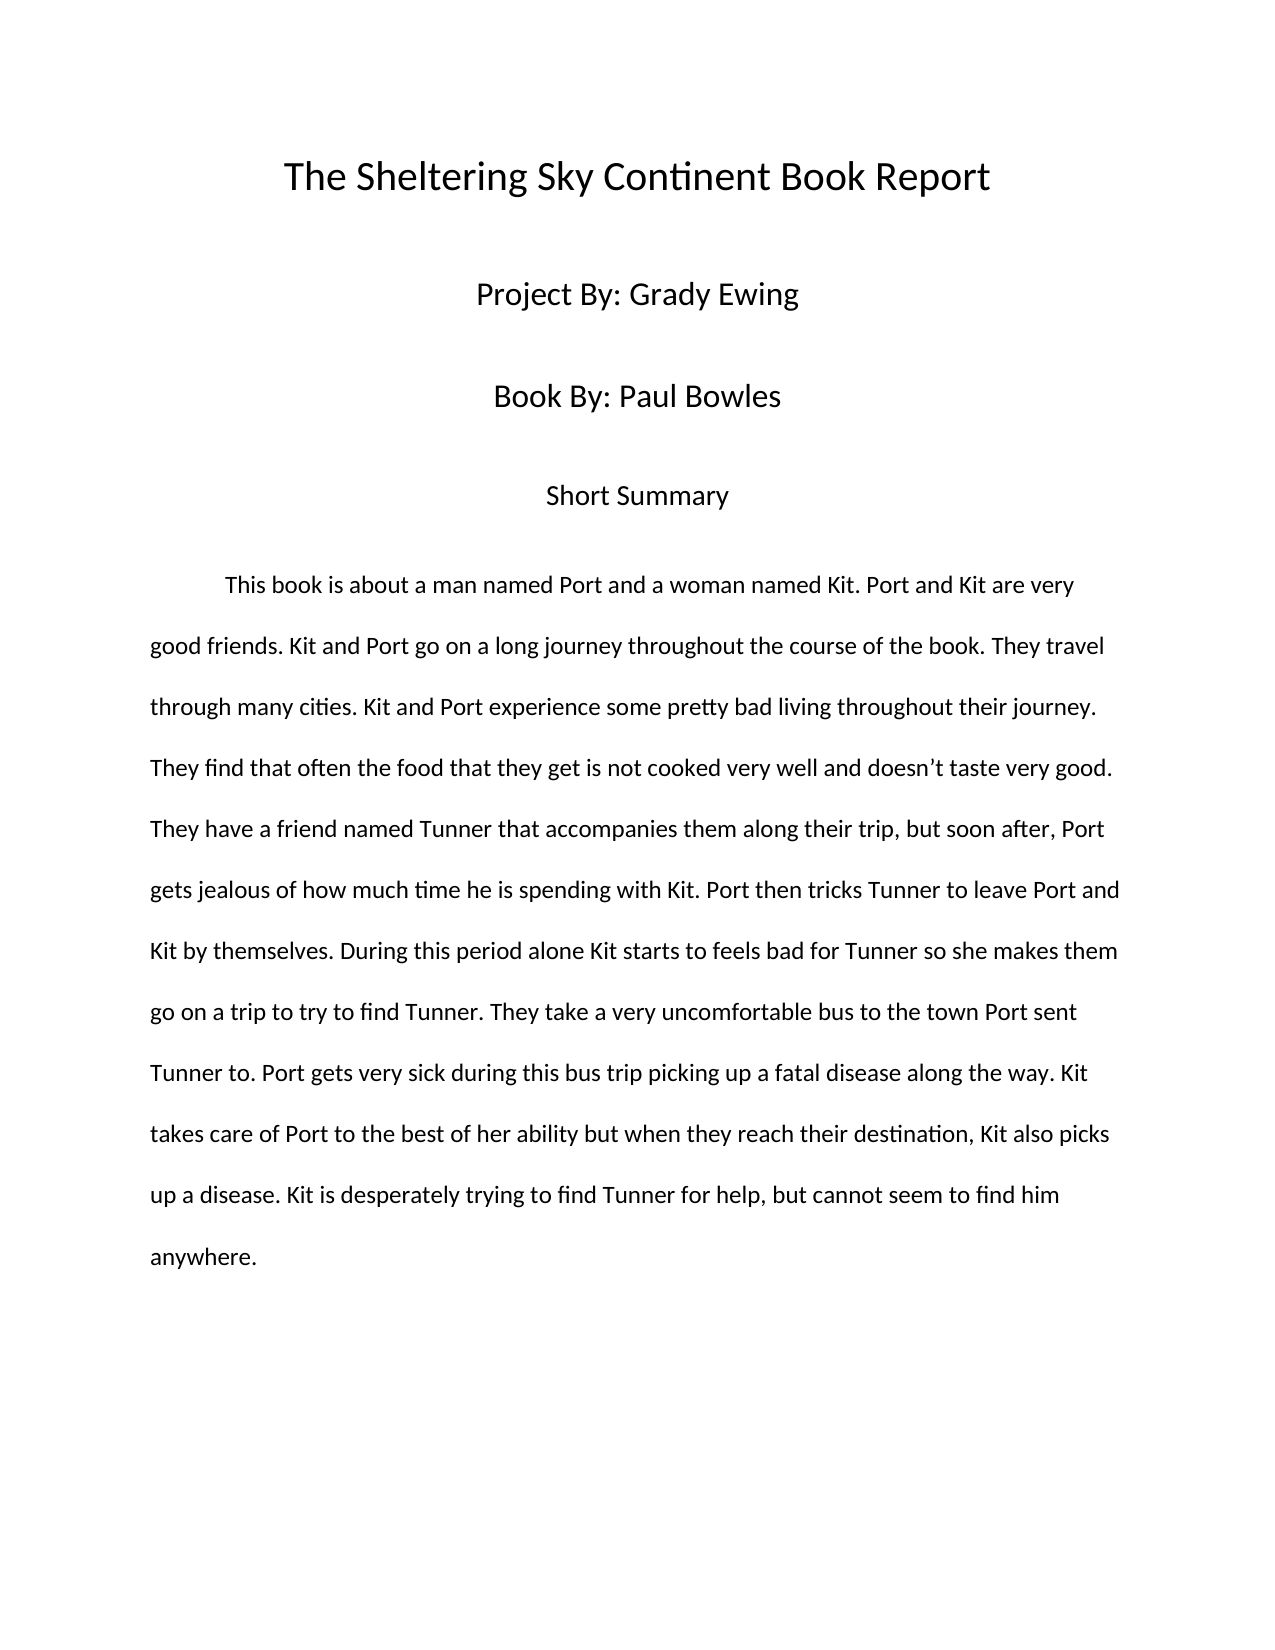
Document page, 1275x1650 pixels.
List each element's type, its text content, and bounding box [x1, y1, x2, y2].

text This book is about a man named Port and a woman named Kit. Port and Kit are very good friends. Kit and Port go on a long journey throughout the course of the book. They travel through many cities. Kit and Port experience some pretty bad living throughout their journey. They find that often the food that they get is not cooked very well and doesn’t taste very good. They have a friend named Tunner that accompanies them along their trip, but soon after, Port gets jealous of how much time he is spending with Kit. Port then tricks Tunner to leave Port and Kit by themselves. During this period alone Kit starts to feels bad for Tunner so she makes them go on a trip to try to find Tunner. They take a very uncomfortable bus to the town Port sent Tunner to. Port gets very sick during this bus trip picking up a fatal disease along the way. Kit takes care of Port to the best of her ability but when they reach their destination, Kit also picks up a disease. Kit is desperately trying to find Tunner for help, but cannot seem to find him anywhere. [150, 569, 1125, 1271]
text Short Summary [150, 477, 1125, 513]
text Book By: Paul Bowles [150, 375, 1125, 416]
text The Sheltering Sky Continent Book Report [150, 150, 1125, 201]
text Project By: Grady Ewing [150, 272, 1125, 313]
